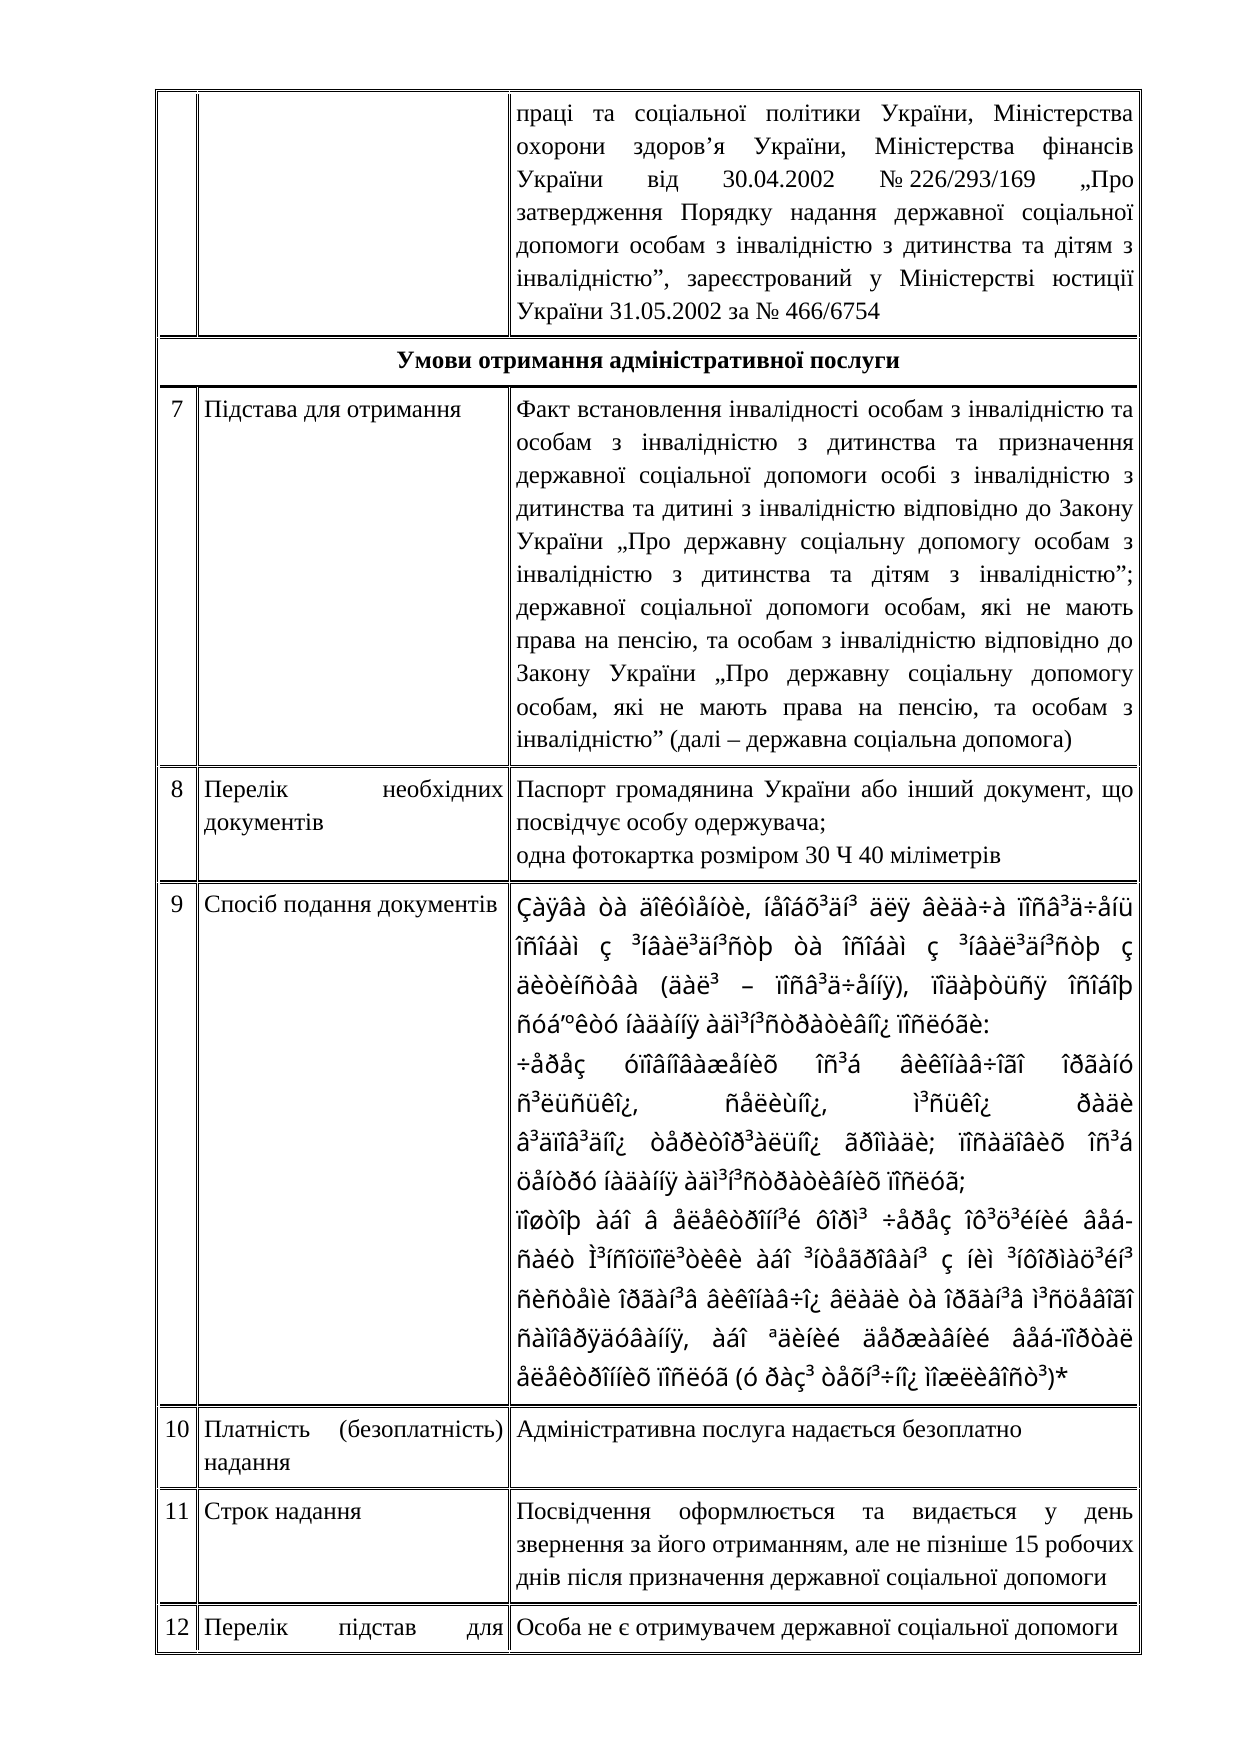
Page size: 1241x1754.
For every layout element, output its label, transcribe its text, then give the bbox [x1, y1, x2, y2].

table_cell Підстава для отримання [199, 388, 508, 764]
table_cell Спосіб подання документів [199, 884, 508, 1404]
table_cell Çàÿâà òà äîêóìåíòè, íåîáõ³äí³ äëÿ âèäà÷à ïîñâ³ä÷åíü îñîáàì ç ³íâàë³äí³ñòþ òà îñîáàì ç ³íâàë³äí³ñòþ ç äèòèíñòâà (äàë³ – ïîñâ³ä÷åííÿ), ïîäàþòüñÿ îñîáîþ ñóá’ºêòó íàäàííÿ àäì³í³ñòðàòèâíî¿ ïîñëóãè: ÷åðåç óïîâíîâàæåíèõ îñ³á âèêîíàâ÷îãî îðãàíó ñ³ëüñüêî¿, ñåëèùíî¿, ì³ñüêî¿ ðàäè â³äïîâ³äíî¿ òåðèòîð³àëüíî¿ ãðîìàäè; ïîñàäîâèõ îñ³á öåíòðó íàäàííÿ àäì³í³ñòðàòèâíèõ ïîñëóã; ïîøòîþ àáî â åëåêòðîíí³é ôîðì³ ÷åðåç îô³ö³éíèé âåá-ñàéò Ì³íñîöïîë³òèêè àáî ³íòåãðîâàí³ ç íèì ³íôîðìàö³éí³ ñèñòåìè îðãàí³â âèêîíàâ÷î¿ âëàäè òà îðãàí³â ì³ñöåâîãî ñàìîâðÿäóâàííÿ, àáî ªäèíèé äåðæàâíèé âåá-ïîðòàë åëåêòðîííèõ ïîñëóã (ó ðàç³ òåõí³÷íî¿ ìîæëèâîñò³)* [511, 880, 1139, 1404]
table_cell Перелік необхідних документів [199, 768, 508, 880]
table_cell 12 [158, 1602, 198, 1652]
table_cell 7 [158, 385, 196, 764]
table_cell 11 [156, 1487, 198, 1602]
table_cell 6 [158, 92, 198, 335]
table_cell Строк надання [199, 1490, 508, 1602]
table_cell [198, 1606, 510, 1652]
table_cell Паспорт громадянина України або інший документ, що посвідчує особу одержувача; одна фотокартка розміром 30 Ч 40 міліметрів [511, 765, 1139, 880]
table_cell 10 [158, 1404, 196, 1487]
table_cell Умови отримання адміністративної послуги [158, 335, 1139, 385]
table_cell 8 [158, 765, 196, 880]
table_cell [510, 92, 1139, 335]
table_cell Факт встановлення інвалідності особам з інвалідністю та особам з інвалідністю з дитинства та призначення державної соціальної допомоги особі з інвалідністю з дитинства та дитині з інвалідністю відповідно до Закону України „Про державну соціальну допомогу особам з інвалідністю з дитинства та дітям з інвалідністю”; державної соціальної допомоги особам, які не мають права на пенсію, та особам з інвалідністю відповідно до Закону України „Про державну соціальну допомогу особам, які не мають права на пенсію, та особам з інвалідністю” (далі – державна соціальна допомога) [511, 385, 1139, 764]
table_cell Посвідчення оформлюється та видається у день звернення за його отриманням, але не пізніше 15 робочих днів після призначення державної соціальної допомоги [510, 1487, 1140, 1602]
table_cell Адміністративна послуга надається безоплатно [511, 1404, 1139, 1487]
table_cell Платність (безоплатність) надання [199, 1408, 508, 1487]
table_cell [198, 92, 510, 335]
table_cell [510, 1602, 1139, 1652]
table_cell 9 [158, 880, 196, 1404]
